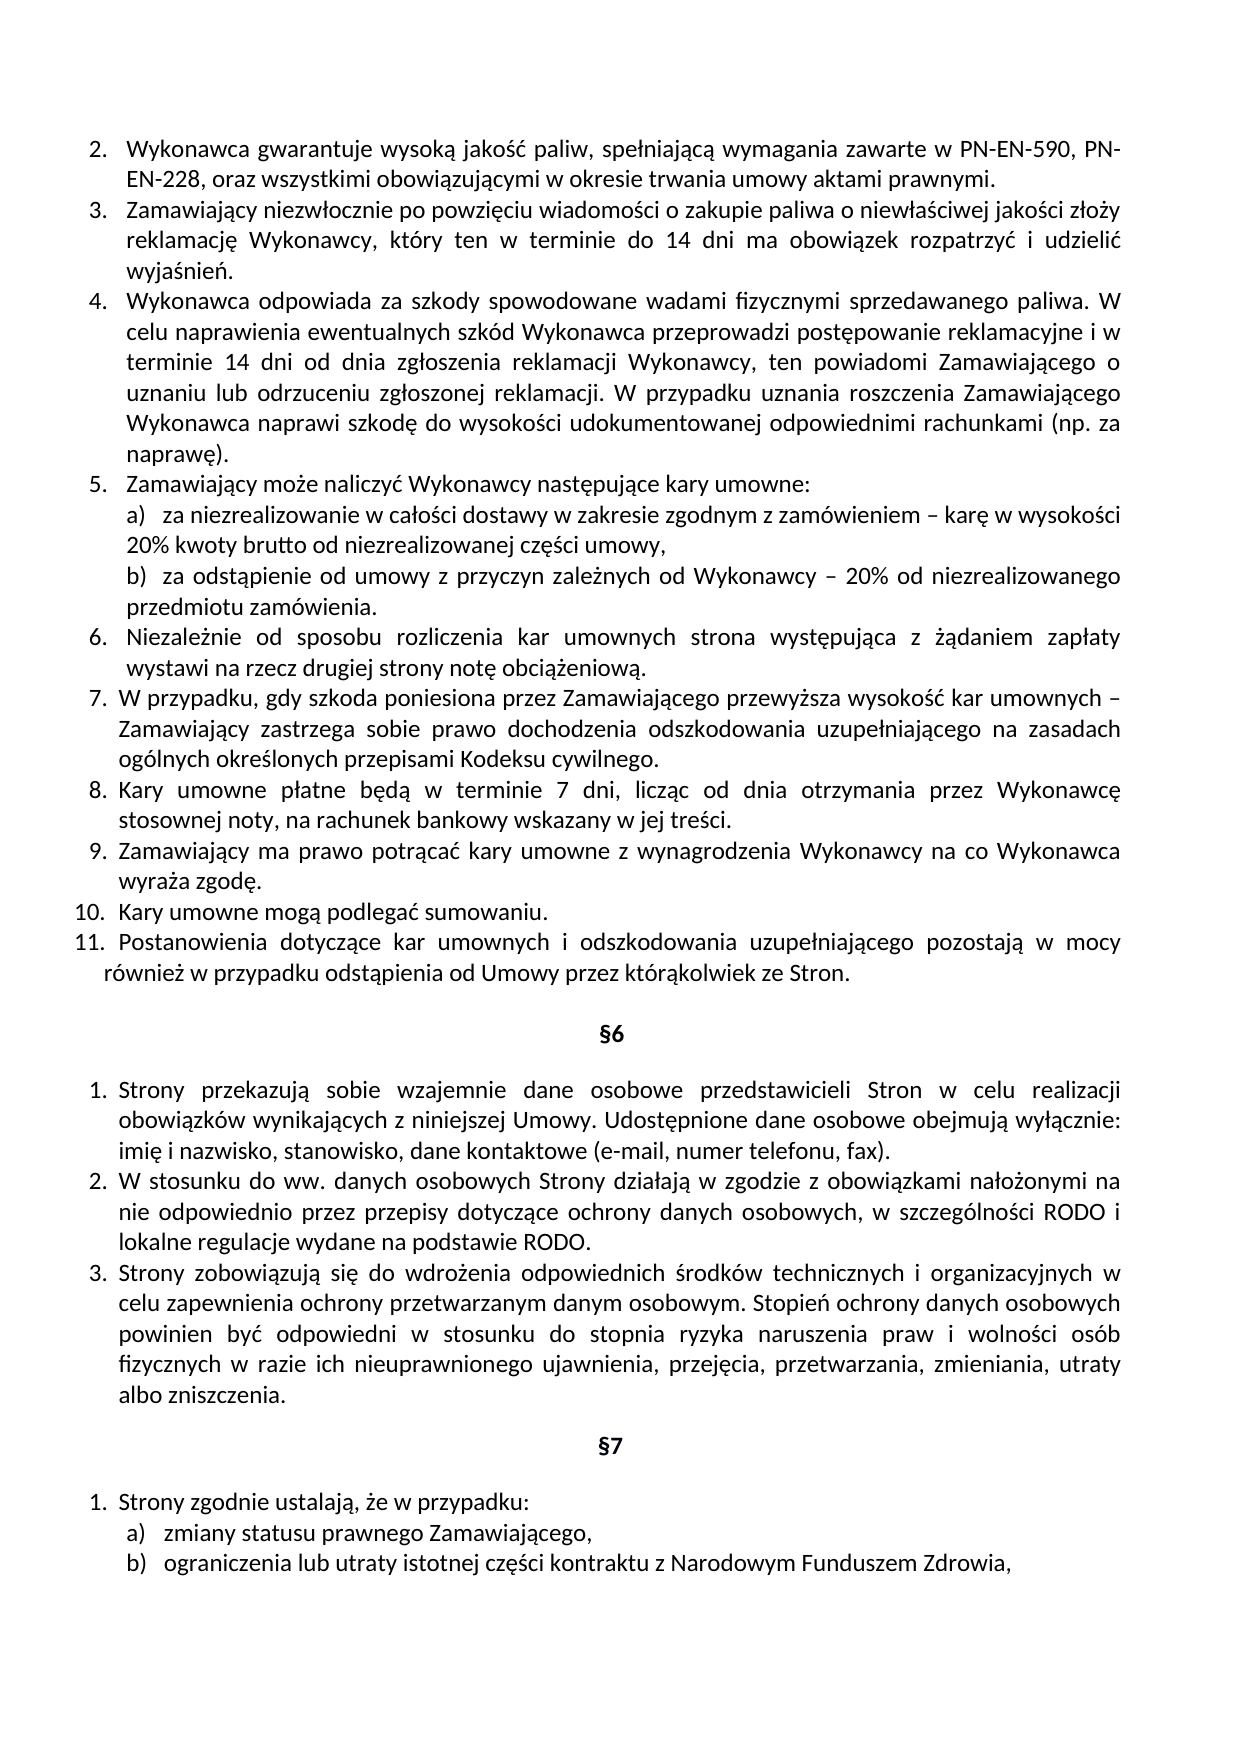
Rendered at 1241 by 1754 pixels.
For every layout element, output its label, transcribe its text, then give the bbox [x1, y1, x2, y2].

list Strony przekazują sobie wzajemnie dane osobowe przedstawicieli Stron w celu realizacji obowiązków wynikających z niniejszej Umowy. Udostępnione dane osobowe obejmują wyłącznie: imię i nazwisko, stanowisko, dane kontaktowe (e-mail, numer telefonu, fax). [89, 1074, 1122, 1165]
text b) za odstąpienie od umowy z przyczyn zależnych od Wykonawcy – 20% od niezrealizowanego przedmiotu zamówienia. [126, 560, 1122, 621]
list Zamawiający może naliczyć Wykonawcy następujące kary umowne: [89, 469, 1122, 499]
list Wykonawca gwarantuje wysoką jakość paliw, spełniającą wymagania zawarte w PN-EN-590, PN-EN-228, oraz wszystkimi obowiązującymi w okresie trwania umowy aktami prawnymi. [89, 133, 1122, 194]
list W przypadku, gdy szkoda poniesiona przez Zamawiającego przewyższa wysokość kar umownych – Zamawiający zastrzega sobie prawo dochodzenia odszkodowania uzupełniającego na zasadach ogólnych określonych przepisami Kodeksu cywilnego. [89, 682, 1122, 774]
list Zamawiający niezwłocznie po powzięciu wiadomości o zakupie paliwa o niewłaściwej jakości złoży reklamację Wykonawcy, który ten w terminie do 14 dni ma obowiązek rozpatrzyć i udzielić wyjaśnień. [89, 194, 1122, 286]
list Kary umowne mogą podlegać sumowaniu. [74, 896, 1122, 926]
list zmiany statusu prawnego Zamawiającego, [126, 1517, 1122, 1547]
list Strony zgodnie ustalają, że w przypadku: [89, 1486, 1122, 1517]
list W stosunku do ww. danych osobowych Strony działają w zgodzie z obowiązkami nałożonymi na nie odpowiednio przez przepisy dotyczące ochrony danych osobowych, w szczególności RODO i lokalne regulacje wydane na podstawie RODO. [89, 1165, 1122, 1257]
text §7 [89, 1430, 1122, 1461]
list Wykonawca odpowiada za szkody spowodowane wadami fizycznymi sprzedawanego paliwa. W celu naprawienia ewentualnych szkód Wykonawca przeprowadzi postępowanie reklamacyjne i w terminie 14 dni od dnia zgłoszenia reklamacji Wykonawcy, ten powiadomi Zamawiającego o uznaniu lub odrzuceniu zgłoszonej reklamacji. W przypadku uznania roszczenia Zamawiającego Wykonawca naprawi szkodę do wysokości udokumentowanej odpowiednimi rachunkami (np. za naprawę). [89, 286, 1122, 469]
text §6 [118, 1018, 1122, 1048]
list Niezależnie od sposobu rozliczenia kar umownych strona występująca z żądaniem zapłaty wystawi na rzecz drugiej strony notę obciążeniową. [89, 621, 1122, 682]
list Zamawiający ma prawo potrącać kary umowne z wynagrodzenia Wykonawcy na co Wykonawca wyraża zgodę. [89, 835, 1122, 896]
list Strony zobowiązują się do wdrożenia odpowiednich środków technicznych i organizacyjnych w celu zapewnienia ochrony przetwarzanym danym osobowym. Stopień ochrony danych osobowych powinien być odpowiedni w stosunku do stopnia ryzyka naruszenia praw i wolności osób fizycznych w razie ich nieuprawnionego ujawnienia, przejęcia, przetwarzania, zmieniania, utraty albo zniszczenia. [89, 1257, 1122, 1409]
list Postanowienia dotyczące kar umownych i odszkodowania uzupełniającego pozostają w mocy również w przypadku odstąpienia od Umowy przez którąkolwiek ze Stron. [74, 926, 1122, 987]
list ograniczenia lub utraty istotnej części kontraktu z Narodowym Funduszem Zdrowia, [126, 1547, 1122, 1578]
list Kary umowne płatne będą w terminie 7 dni, licząc od dnia otrzymania przez Wykonawcę stosownej noty, na rachunek bankowy wskazany w jej treści. [89, 774, 1122, 835]
text a) za niezrealizowanie w całości dostawy w zakresie zgodnym z zamówieniem – karę w wysokości 20% kwoty brutto od niezrealizowanej części umowy, [126, 499, 1122, 560]
